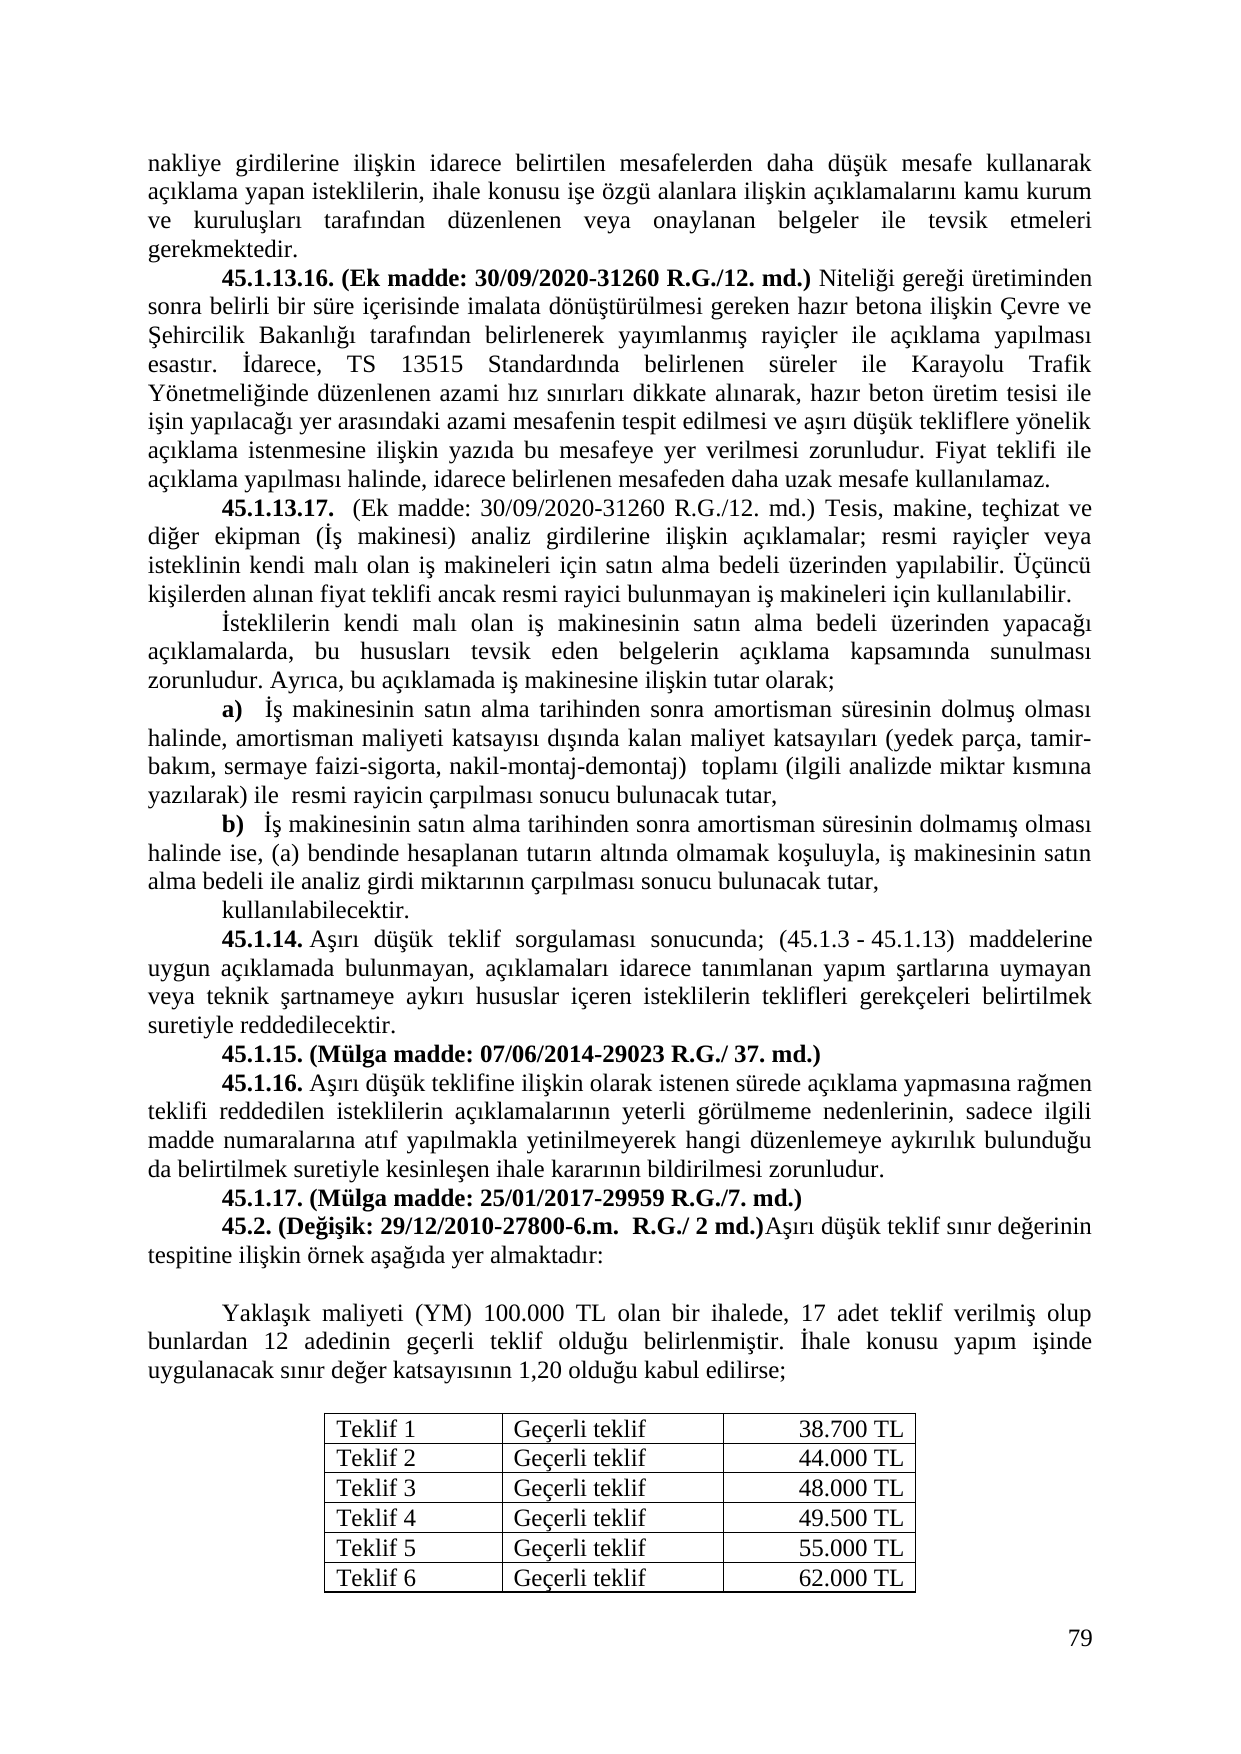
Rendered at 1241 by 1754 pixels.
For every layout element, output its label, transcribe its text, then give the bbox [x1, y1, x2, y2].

table_cell Teklif 6 [325, 1563, 502, 1591]
table_cell 62.000 TL [724, 1563, 915, 1591]
text 45.1.13.17. (Ek madde: 30/09/2020-31260 R.G./12. md.) Tesis, makine, teçhizat ve diğer ekipman (İş makinesi) analiz girdilerine ilişkin açıklamalar; resmi rayiçler veya isteklinin kendi malı olan iş makineleri için satın alma bedeli üzerinden yapılabilir. Üçüncü kişilerden alınan fiyat teklifi ancak resmi rayici bulunmayan iş makineleri için kullanılabilir. [148, 493, 1092, 608]
table_cell Teklif 5 [325, 1533, 502, 1562]
table_cell Geçerli teklif [503, 1473, 723, 1502]
text kullanılabilecektir. [148, 895, 1092, 924]
table_cell Teklif 4 [325, 1503, 502, 1532]
text 45.1.13.16. (Ek madde: 30/09/2020-31260 R.G./12. md.) Niteliği gereği üretiminden sonra belirli bir süre içerisinde imalata dönüştürülmesi gereken hazır betona ilişkin Çevre ve Şehircilik Bakanlığı tarafından belirlenerek yayımlanmış rayiçler ile açıklama yapılması esastır. İdarece, TS 13515 Standardında belirlenen süreler ile Karayolu Trafik Yönetmeliğinde düzenlenen azami hız sınırları dikkate alınarak, hazır beton üretim tesisi ile işin yapılacağı yer arasındaki azami mesafenin tespit edilmesi ve aşırı düşük tekliflere yönelik açıklama istenmesine ilişkin yazıda bu mesafeye yer verilmesi zorunludur. Fiyat teklifi ile açıklama yapılması halinde, idarece belirlenen mesafeden daha uzak mesafe kullanılamaz. [148, 263, 1092, 493]
text Yaklaşık maliyeti (YM) 100.000 TL olan bir ihalede, 17 adet teklif verilmiş olup bunlardan 12 adedinin geçerli teklif olduğu belirlenmiştir. İhale konusu yapım işinde uygulanacak sınır değer katsayısının 1,20 olduğu kabul edilirse; [148, 1298, 1092, 1384]
table_header Geçerli teklif [503, 1414, 723, 1442]
table_cell 55.000 TL [724, 1533, 915, 1562]
table_cell Geçerli teklif [503, 1503, 723, 1532]
text 45.2. (Değişik: 29/12/2010-27800-6.m. R.G./ 2 md.)Aşırı düşük teklif sınır değerinin tespitine ilişkin örnek aşağıda yer almaktadır: [148, 1211, 1092, 1269]
text a) İş makinesinin satın alma tarihinden sonra amortisman süresinin dolmuş olması halinde, amortisman maliyeti katsayısı dışında kalan maliyet katsayıları (yedek parça, tamir-bakım, sermaye faizi-sigorta, nakil-montaj-demontaj) toplamı (ilgili analizde miktar kısmına yazılarak) ile resmi rayicin çarpılması sonucu bulunacak tutar, [148, 694, 1092, 809]
table_cell 48.000 TL [724, 1473, 915, 1502]
table_cell Teklif 2 [325, 1444, 502, 1472]
table_cell Geçerli teklif [503, 1533, 723, 1562]
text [148, 148, 1092, 263]
table_header 38.700 TL [724, 1414, 915, 1442]
text 45.1.17. (Mülga madde: 25/01/2017-29959 R.G./7. md.) [148, 1183, 1092, 1211]
table_cell 49.500 TL [724, 1503, 915, 1532]
text b) İş makinesinin satın alma tarihinden sonra amortisman süresinin dolmamış olması halinde ise, (a) bendinde hesaplanan tutarın altında olmamak koşuluyla, iş makinesinin satın alma bedeli ile analiz girdi miktarının çarpılması sonucu bulunacak tutar, [148, 809, 1092, 895]
table_cell Geçerli teklif [503, 1563, 723, 1591]
table_cell 44.000 TL [724, 1444, 915, 1472]
text 45.1.14. Aşırı düşük teklif sorgulaması sonucunda; (45.1.3 - 45.1.13) maddelerine uygun açıklamada bulunmayan, açıklamaları idarece tanımlanan yapım şartlarına uymayan veya teknik şartnameye aykırı hususlar içeren isteklilerin teklifleri gerekçeleri belirtilmek suretiyle reddedilecektir. [148, 924, 1092, 1039]
text 45.1.15. (Mülga madde: 07/06/2014-29023 R.G./ 37. md.) [148, 1039, 1092, 1068]
table_cell Teklif 3 [325, 1473, 502, 1502]
table_cell Geçerli teklif [503, 1444, 723, 1472]
text 45.1.16. Aşırı düşük teklifine ilişkin olarak istenen sürede açıklama yapmasına rağmen teklifi reddedilen isteklilerin açıklamalarının yeterli görülmeme nedenlerinin, sadece ilgili madde numaralarına atıf yapılmakla yetinilmeyerek hangi düzenlemeye aykırılık bulunduğu da belirtilmek suretiyle kesinleşen ihale kararının bildirilmesi zorunludur. [148, 1068, 1092, 1183]
table_header Teklif 1 [325, 1414, 502, 1442]
text İsteklilerin kendi malı olan iş makinesinin satın alma bedeli üzerinden yapacağı açıklamalarda, bu hususları tevsik eden belgelerin açıklama kapsamında sunulması zorunludur. Ayrıca, bu açıklamada iş makinesine ilişkin tutar olarak; [148, 608, 1092, 694]
